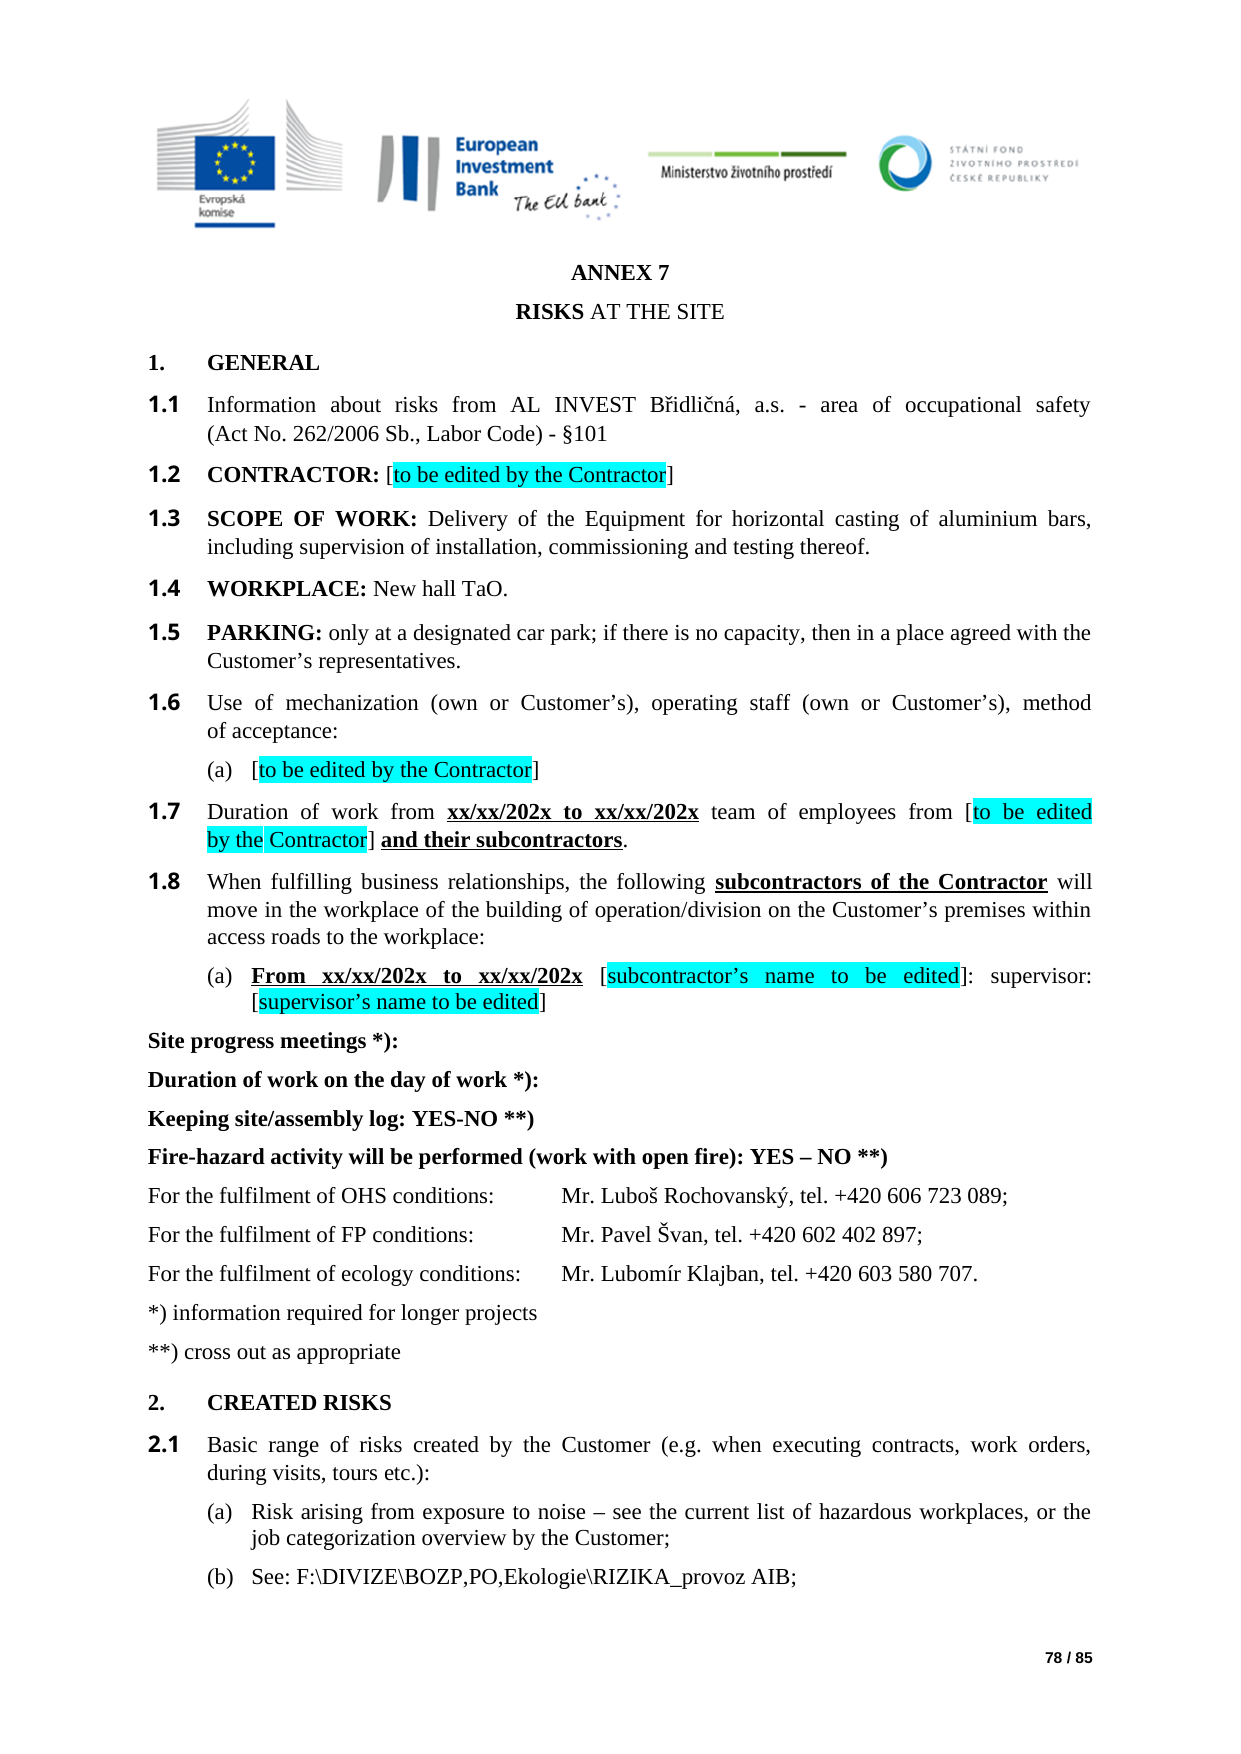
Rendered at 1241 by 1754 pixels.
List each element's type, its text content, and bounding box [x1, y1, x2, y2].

text WORKPLACE: New hall TaO. [148, 572, 1092, 603]
text PARKING: only at a designated car park; if there is no capacity, then in a place agreed with the Customer’s representatives. [148, 616, 1092, 674]
subtitle CREATED RISKS [148, 1389, 1092, 1415]
text Keeping site/assembly log: YES-NO **) [148, 1104, 1092, 1131]
text ANNEX 7 [148, 259, 1092, 286]
text **) cross out as appropriate [148, 1338, 1092, 1364]
text For the fulfilment of FP conditions: Mr. Pavel Švan, tel. +420 602 402 897; [148, 1221, 1092, 1247]
text SCOPE OF WORK: Delivery of the Equipment for horizontal casting of aluminium bars, including supervision of installation, commissioning and testing thereof. [148, 502, 1092, 560]
picture [147, 87, 1093, 235]
text *) information required for longer projects [148, 1299, 1092, 1325]
text [to be edited by the Contractor] [532, 756, 1092, 783]
text RISKS AT THE SITE [148, 298, 1092, 324]
text Information about risks from AL INVEST Břidličná, a.s. - area of occupational safety (Act No. 262/2006 Sb., Labor Code) - §101 [148, 388, 1092, 446]
text CONTRACTOR: [to be edited by the Contractor] [148, 458, 1092, 490]
text Risk arising from exposure to noise – see the current list of hazardous workplaces, or the job categorization overview by the Customer; [207, 1498, 1092, 1551]
text Site progress meetings *): [148, 1027, 1092, 1053]
subtitle General [148, 349, 1092, 376]
text Duration of work from xx/xx/202x to xx/xx/202x team of employees from [to be edited by the Contractor] and their subcontractors. [148, 795, 1092, 853]
text Use of mechanization (own or Customer’s), operating staff (own or Customer’s), method of acceptance: [148, 686, 1092, 744]
text Basic range of risks created by the Customer (e.g. when executing contracts, work orders, during visits, tours etc.): [148, 1428, 1092, 1486]
text For the fulfilment of ecology conditions: Mr. Lubomír Klajban, tel. +420 603 580 707. [148, 1260, 1092, 1286]
text When fulfilling business relationships, the following subcontractors of the Contractor will move in the workplace of the building of operation/division on the Customer’s premises within access roads to the workplace: [148, 865, 1092, 949]
text See: F:\DIVIZE\BOZP,PO,Ekologie\RIZIKA_provoz AIB; [207, 1563, 1092, 1589]
text From xx/xx/202x to xx/xx/202x [subcontractor’s name to be edited]: supervisor: [supervisor’s name to be edited] [207, 962, 1092, 1014]
text Duration of work on the day of work *): [148, 1066, 1092, 1092]
text Fire-hazard activity will be performed (work with open fire): YES – NO **) [148, 1143, 1092, 1170]
text For the fulfilment of OHS conditions: Mr. Luboš Rochovanský, tel. +420 606 723 089; [148, 1182, 1092, 1209]
